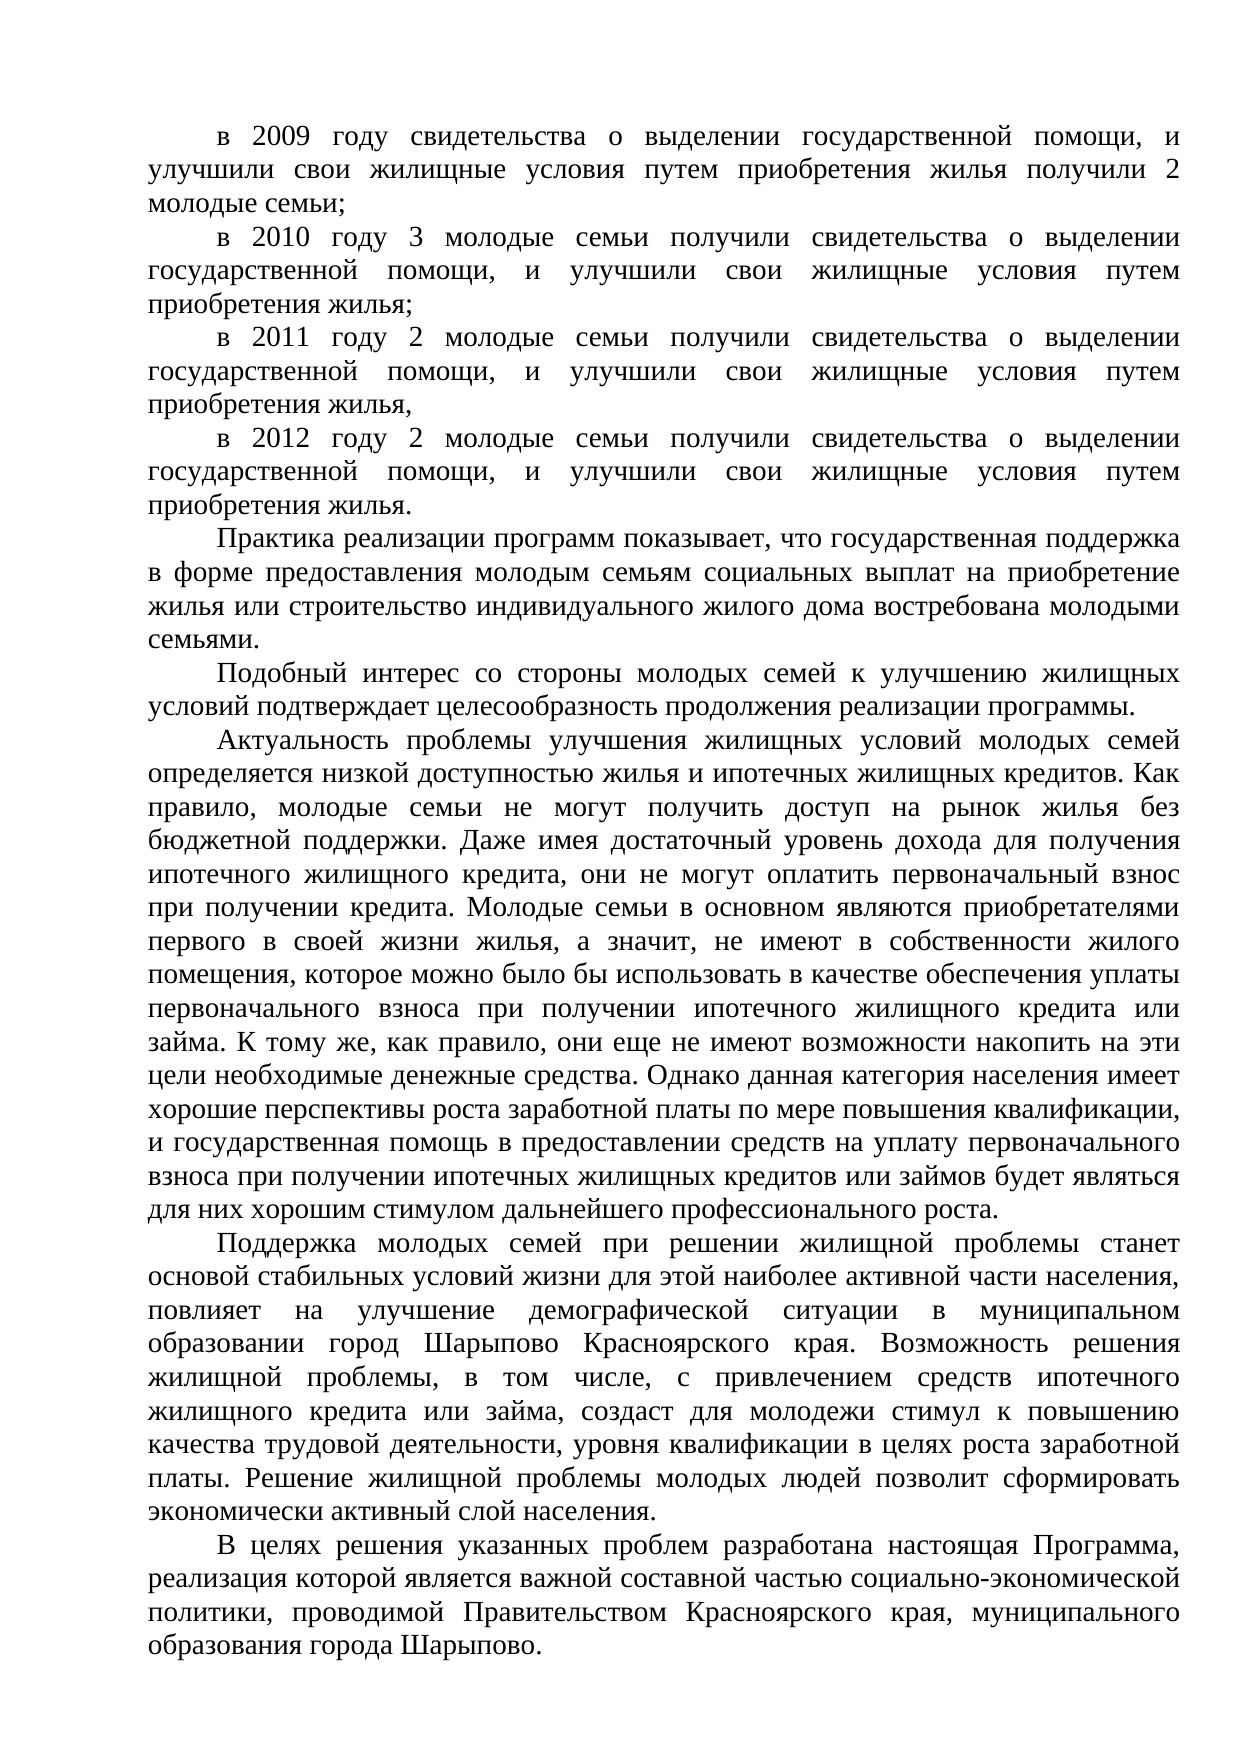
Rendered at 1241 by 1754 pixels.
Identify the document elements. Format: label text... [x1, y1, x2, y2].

text в 2011 году 2 молодые семьи получили свидетельства о выделении государственной помощи, и улучшили свои жилищные условия путем приобретения жилья, [148, 319, 1181, 420]
text в 2012 году 2 молодые семьи получили свидетельства о выделении государственной помощи, и улучшили свои жилищные условия путем приобретения жилья. [148, 420, 1181, 521]
text Практика реализации программ показывает, что государственная поддержка в форме предоставления молодым семьям социальных выплат на приобретение жилья или строительство индивидуального жилого дома востребована молодыми семьями. [148, 521, 1181, 655]
text Актуальность проблемы улучшения жилищных условий молодых семей определяется низкой доступностью жилья и ипотечных жилищных кредитов. Как правило, молодые семьи не могут получить доступ на рынок жилья без бюджетной поддержки. Даже имея достаточный уровень дохода для получения ипотечного жилищного кредита, они не могут оплатить первоначальный взнос при получении кредита. Молодые семьи в основном являются приобретателями первого в своей жизни жилья, а значит, не имеют в собственности жилого помещения, которое можно было бы использовать в качестве обеспечения уплаты первоначального взноса при получении ипотечного жилищного кредита или займа. К тому же, как правило, они еще не имеют возможности накопить на эти цели необходимые денежные средства. Однако данная категория населения имеет хорошие перспективы роста заработной платы по мере повышения квалификации, и государственная помощь в предоставлении средств на уплату первоначального взноса при получении ипотечных жилищных кредитов или займов будет являться для них хорошим стимулом дальнейшего профессионального роста. [148, 722, 1181, 1225]
text в 2010 году 3 молодые семьи получили свидетельства о выделении государственной помощи, и улучшили свои жилищные условия путем приобретения жилья; [148, 219, 1181, 319]
text Подобный интерес со стороны молодых семей к улучшению жилищных условий подтверждает целесообразность продолжения реализации программы. [148, 655, 1181, 722]
list В целях решения указанных проблем разработана настоящая Программа, реализация которой является важной составной частью социально-экономической политики, проводимой Правительством Красноярского края, муниципального образования города Шарыпово. [148, 1527, 1181, 1661]
text в 2009 году свидетельства о выделении государственной помощи, и улучшили свои жилищные условия путем приобретения жилья получили 2 молодые семьи; [148, 118, 1181, 219]
text Поддержка молодых семей при решении жилищной проблемы станет основой стабильных условий жизни для этой наиболее активной части населения, повлияет на улучшение демографической ситуации в муниципальном образовании город Шарыпово Красноярского края. Возможность решения жилищной проблемы, в том числе, с привлечением средств ипотечного жилищного кредита или займа, создаст для молодежи стимул к повышению качества трудовой деятельности, уровня квалификации в целях роста заработной платы. Решение жилищной проблемы молодых людей позволит сформировать экономически активный слой населения. [148, 1225, 1181, 1527]
